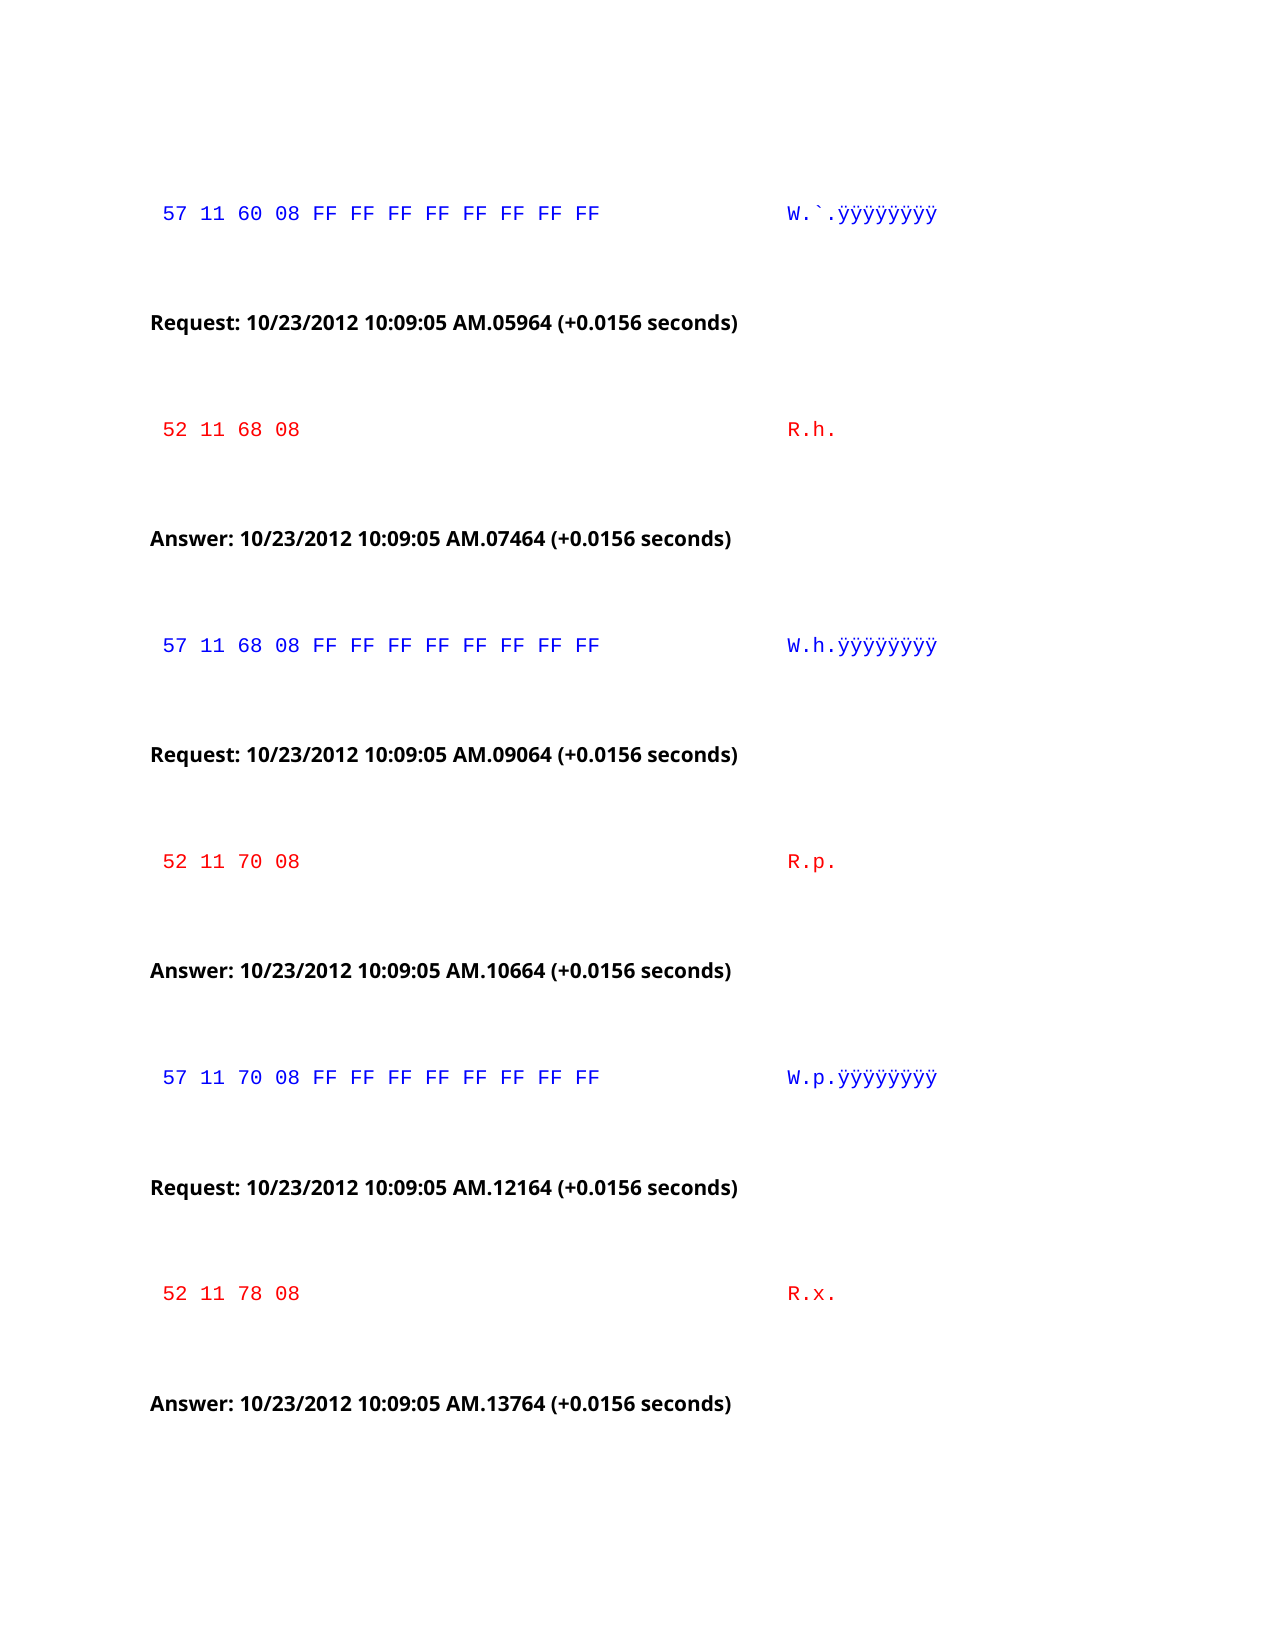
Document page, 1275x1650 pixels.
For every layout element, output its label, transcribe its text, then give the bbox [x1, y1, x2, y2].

text 52 11 78 08 R.x. [150, 1283, 1125, 1307]
text 52 11 70 08 R.p. [150, 851, 1125, 874]
text 57 11 68 08 FF FF FF FF FF FF FF FF W.h.ÿÿÿÿÿÿÿÿ [150, 635, 1125, 658]
text 57 11 70 08 FF FF FF FF FF FF FF FF W.p.ÿÿÿÿÿÿÿÿ [150, 1067, 1125, 1091]
text Answer: 10/23/2012 10:09:05 AM.10664 (+0.0156 seconds) [150, 957, 1125, 985]
text 57 11 60 08 FF FF FF FF FF FF FF FF W.`.ÿÿÿÿÿÿÿÿ [150, 203, 1125, 226]
text 52 11 68 08 R.h. [150, 419, 1125, 442]
text Request: 10/23/2012 10:09:05 AM.12164 (+0.0156 seconds) [150, 1173, 1125, 1201]
text Answer: 10/23/2012 10:09:05 AM.13764 (+0.0156 seconds) [150, 1389, 1125, 1417]
text Answer: 10/23/2012 10:09:05 AM.07464 (+0.0156 seconds) [150, 524, 1125, 553]
text Request: 10/23/2012 10:09:05 AM.09064 (+0.0156 seconds) [150, 741, 1125, 769]
text Request: 10/23/2012 10:09:05 AM.05964 (+0.0156 seconds) [150, 308, 1125, 337]
